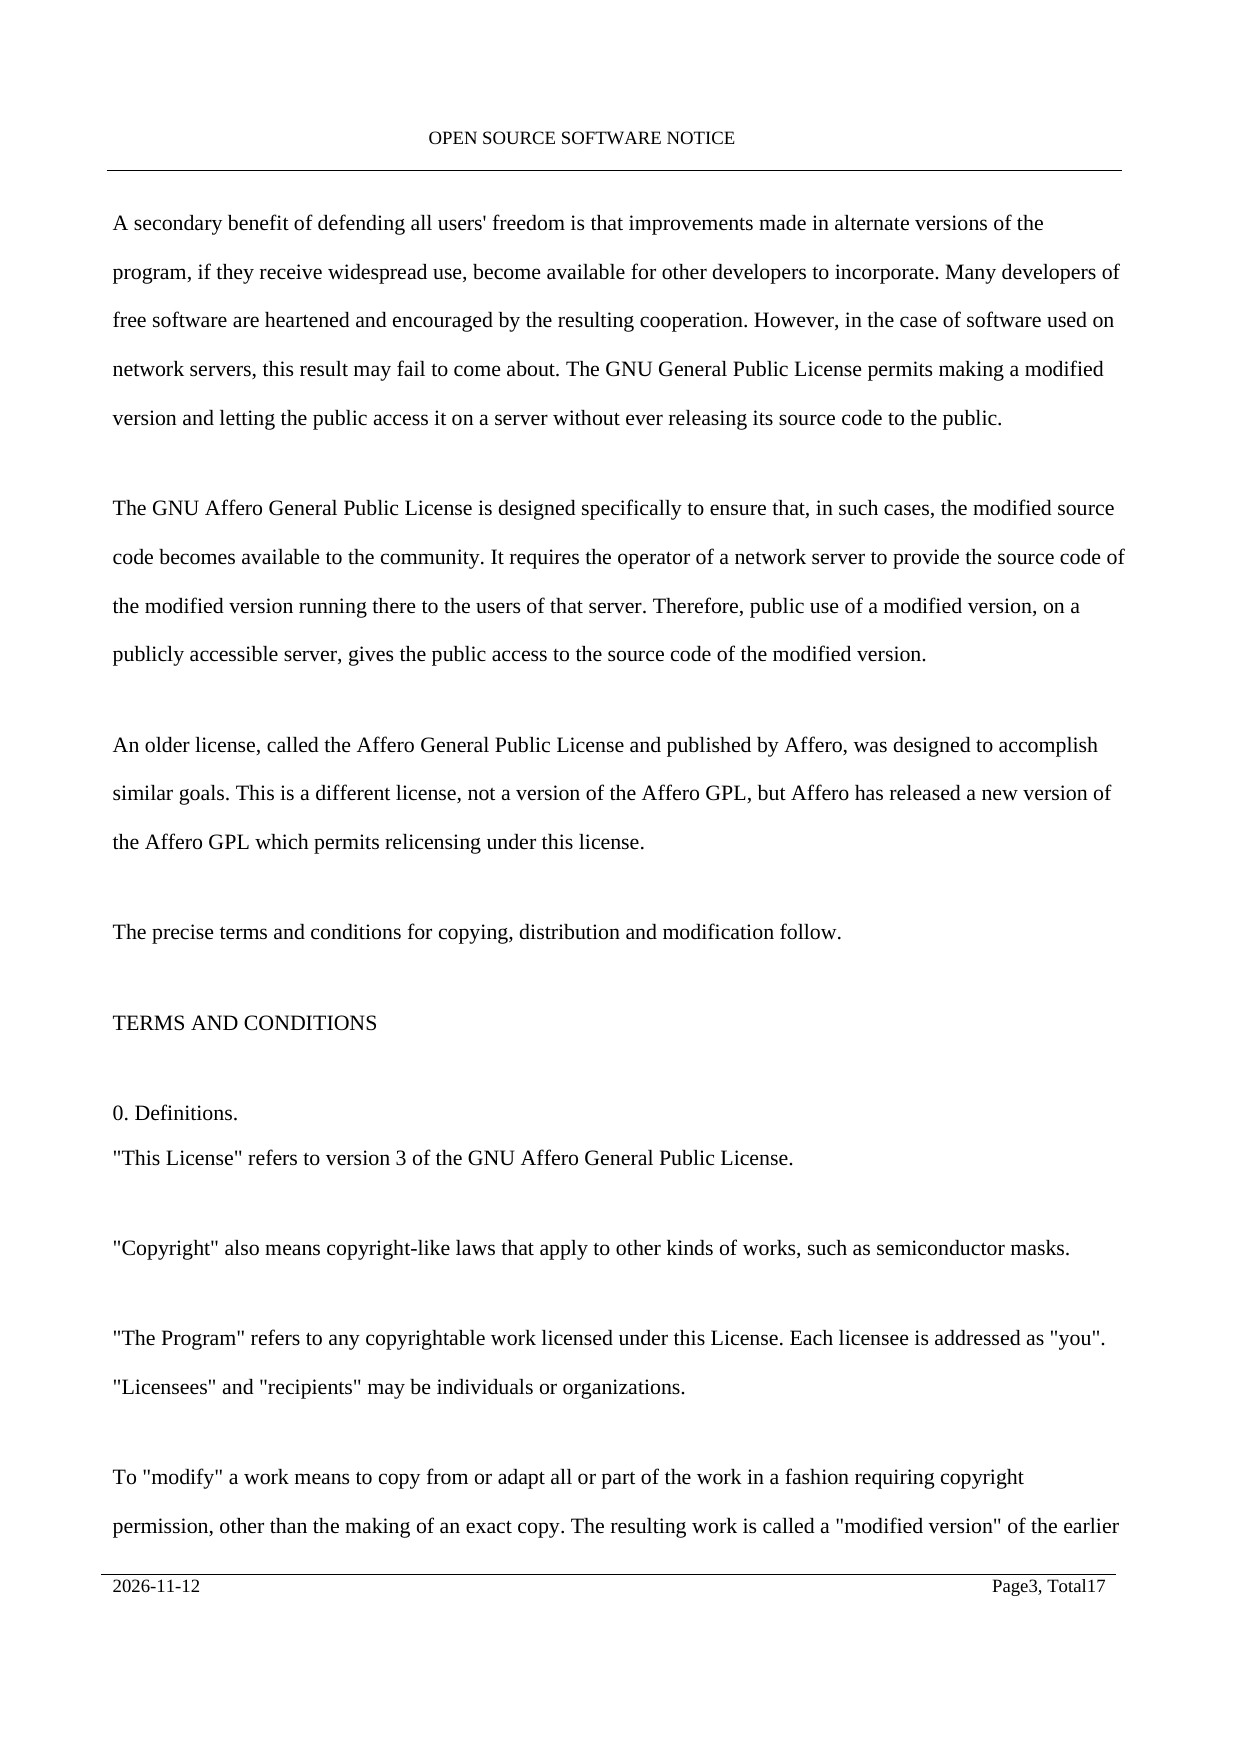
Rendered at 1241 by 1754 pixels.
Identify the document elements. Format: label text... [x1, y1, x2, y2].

text "This License" refers to version 3 of the GNU Affero General Public License. [112, 1141, 1128, 1174]
text The GNU Affero General Public License is designed specifically to ensure that, in such cases, the modified source code becomes available to the community. It requires the operator of a network server to provide the source code of the modified version running there to the users of that server. Therefore, public use of a modified version, on a publicly accessible server, gives the public access to the source code of the modified version. [112, 492, 1128, 670]
text An older license, called the Affero General Public License and published by Affero, was designed to accomplish similar goals. This is a different license, not a version of the Affero GPL, but Affero has released a new version of the Affero GPL which permits relicensing under this license. [112, 728, 1128, 858]
text A secondary benefit of defending all users' freedom is that improvements made in alternate versions of the program, if they receive widespread use, become available for other developers to incorporate. Many developers of free software are heartened and encouraged by the resulting cooperation. However, in the case of software used on network servers, this result may fail to come about. The GNU General Public License permits making a modified version and letting the public access it on a server without ever releasing its source code to the public. [112, 206, 1128, 434]
text The precise terms and conditions for copying, distribution and modification follow. [112, 916, 1128, 948]
text TERMS AND CONDITIONS [112, 1006, 1128, 1038]
text "The Program" refers to any copyrightable work licensed under this License. Each licensee is addressed as "you". "Licensees" and "recipients" may be individuals or organizations. [112, 1322, 1128, 1403]
text "Copyright" also means copyright-like laws that apply to other kinds of works, such as semiconductor masks. [112, 1231, 1128, 1264]
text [112, 1461, 1128, 1542]
text 0. Definitions. [112, 1096, 1128, 1129]
